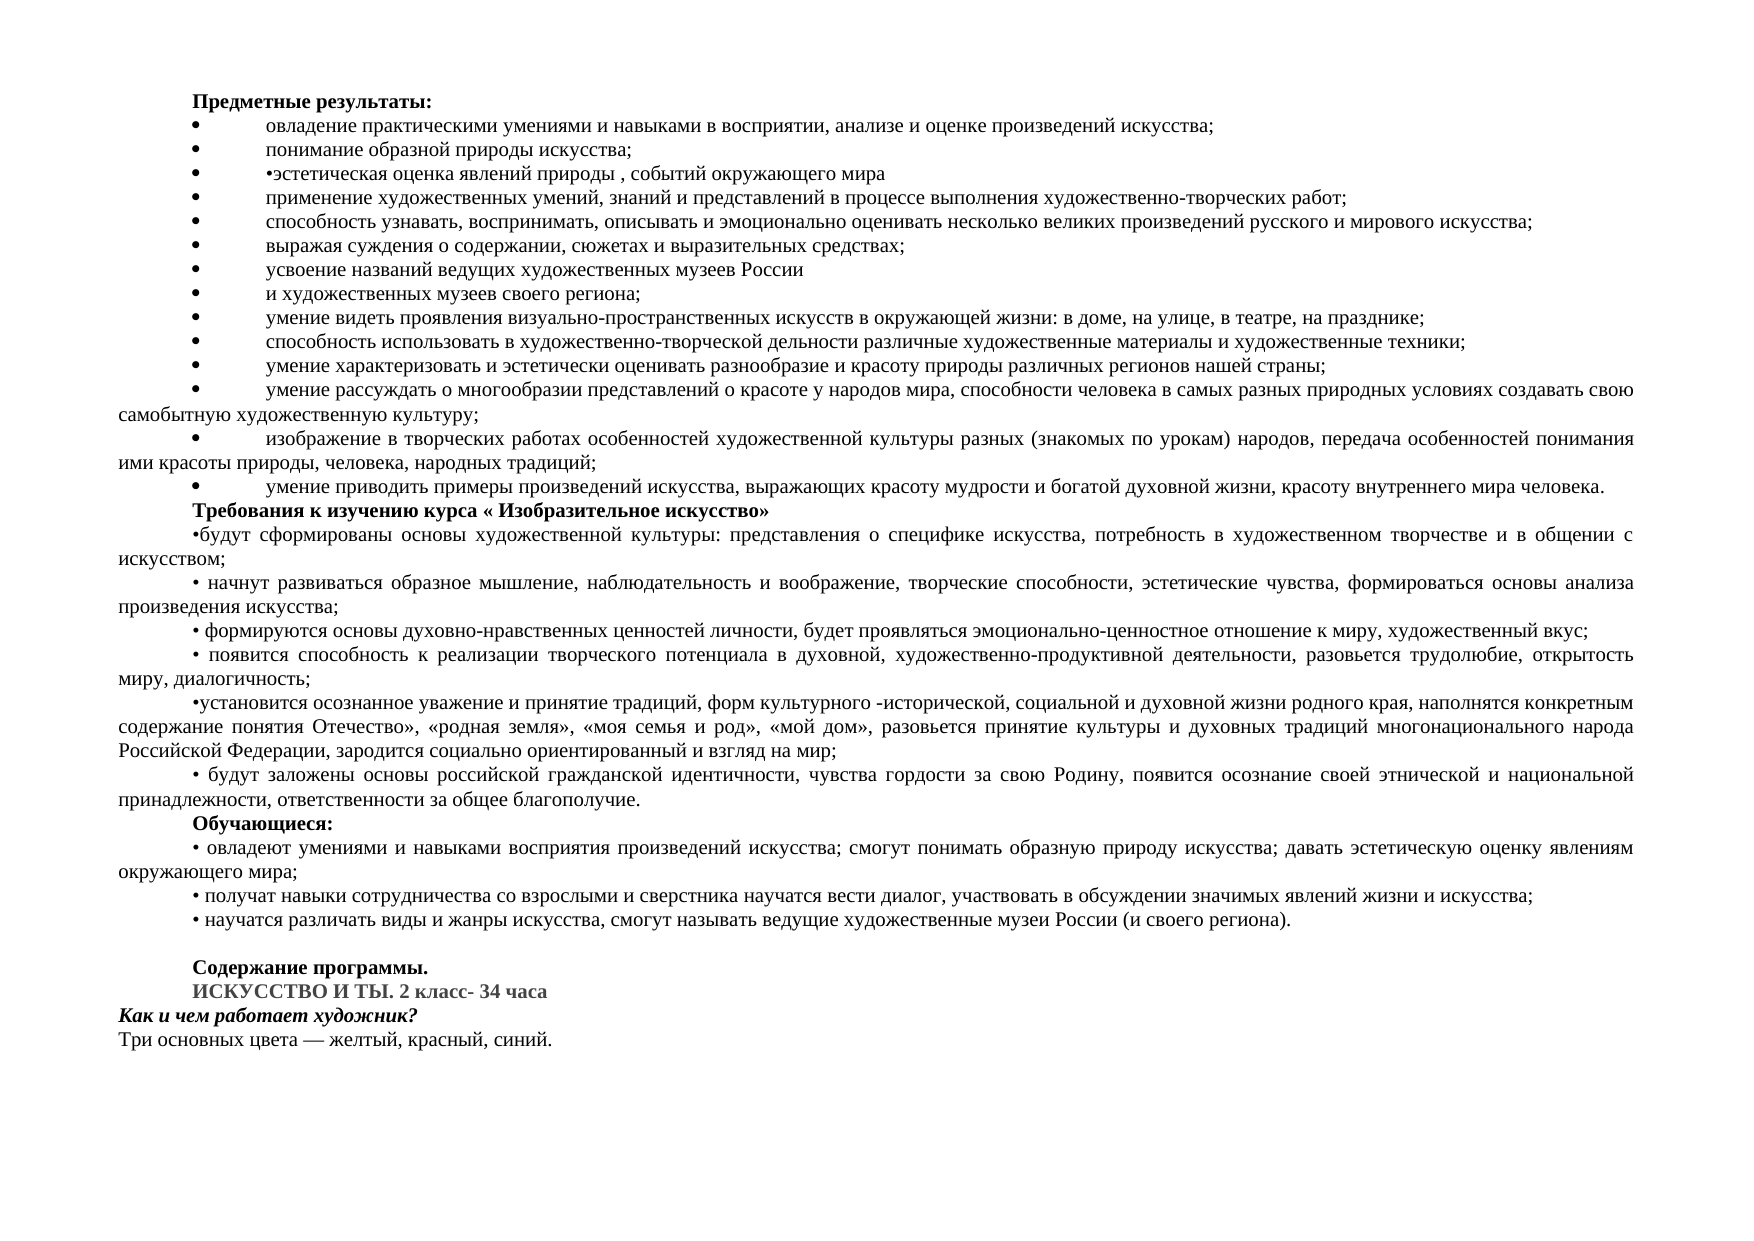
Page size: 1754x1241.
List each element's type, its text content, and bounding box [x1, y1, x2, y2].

text • формируются основы духовно-нравственных ценностей личности, будет проявляться эмоционально-ценностное отношение к миру, художественный вкус; [118, 618, 1636, 642]
list и художественных музеев своего региона; [118, 281, 1636, 305]
list •эстетическая оценка явлений природы , событий окружающего мира [118, 161, 1636, 185]
list изображение в творческих работах особенностей художественной культуры разных (знакомых по урокам) народов, передача особенностей понимания ими красоты природы, человека, народных традиций; [118, 426, 1636, 474]
list овладение практическими умениями и навыками в восприятии, анализе и оценке произведений искусства; [118, 113, 1636, 137]
list усвоение названий ведущих художественных музеев России [118, 257, 1636, 281]
list умение приводить примеры произведений искусства, выражающих красоту мудрости и богатой духовной жизни, красоту внутреннего мира человека. [118, 474, 1636, 498]
text •будут сформированы основы художественной культуры: представления о специфике искусства, потребность в художественном творчестве и в общении с искусством; [118, 522, 1636, 570]
text ИСКУССТВО И ТЫ. 2 класс- 34 часа [118, 979, 1636, 1003]
text • научатся различать виды и жанры искусства, смогут называть ведущие художественные музеи России (и своего региона). [118, 907, 1636, 931]
list умение видеть проявления визуально-пространственных искусств в окружающей жизни: в доме, на улице, в театре, на празднике; [118, 305, 1636, 329]
text •установится осознанное уважение и принятие традиций, форм культурного -исторической, социальной и духовной жизни родного края, наполнятся конкретным содержание понятия Отечество», «родная земля», «моя семья и род», «мой дом», разовьется принятие культуры и духовных традиций многонационального народа Российской Федерации, зародится социально ориентированный и взгляд на мир; [118, 690, 1636, 762]
text • получат навыки сотрудничества со взрослыми и сверстника научатся вести диалог, участвовать в обсуждении значимых явлений жизни и искусства; [118, 883, 1636, 907]
list способность узнавать, воспринимать, описывать и эмоционально оценивать несколько великих произведений русского и мирового искусства; [118, 209, 1636, 233]
text Содержание программы. [118, 955, 1636, 979]
text • появится способность к реализации творческого потенциала в духовной, художественно-продуктивной деятельности, разовьется трудолюбие, открытость миру, диалогичность; [118, 642, 1636, 690]
list умение характеризовать и эстетически оценивать разнообразие и красоту природы различных регионов нашей страны; [118, 353, 1636, 377]
list применение художественных умений, знаний и представлений в процессе выполнения художественно-творческих работ; [118, 185, 1636, 209]
text Три основных цвета — желтый, красный, синий. [118, 1027, 1636, 1051]
text • будут заложены основы российской гражданской идентичности, чувства гордости за свою Родину, появится осознание своей этнической и национальной принадлежности, ответственности за общее благополучие. [118, 762, 1636, 811]
list способность использовать в художественно-творческой дельности различные художественные материалы и художественные техники; [118, 329, 1636, 353]
text Как и чем работает художник? [118, 1003, 1636, 1027]
text • овладеют умениями и навыками восприятия произведений искусства; смогут понимать образную природу искусства; давать эстетическую оценку явлениям окружающего мира; [118, 834, 1636, 883]
text • начнут развиваться образное мышление, наблюдательность и воображение, творческие способности, эстетические чувства, формироваться основы анализа произведения искусства; [118, 570, 1636, 618]
list выражая суждения о содержании, сюжетах и выразительных средствах; [118, 233, 1636, 257]
list умение рассуждать о многообразии представлений о красоте у народов мира, способности человека в самых разных природных условиях создавать свою самобытную художественную культуру; [118, 377, 1636, 426]
text Предметные результаты: [118, 89, 1636, 113]
text Обучающиеся: [118, 811, 1636, 834]
text Требования к изучению курса « Изобразительное искусство» [118, 498, 1636, 522]
list понимание образной природы искусства; [118, 137, 1636, 161]
